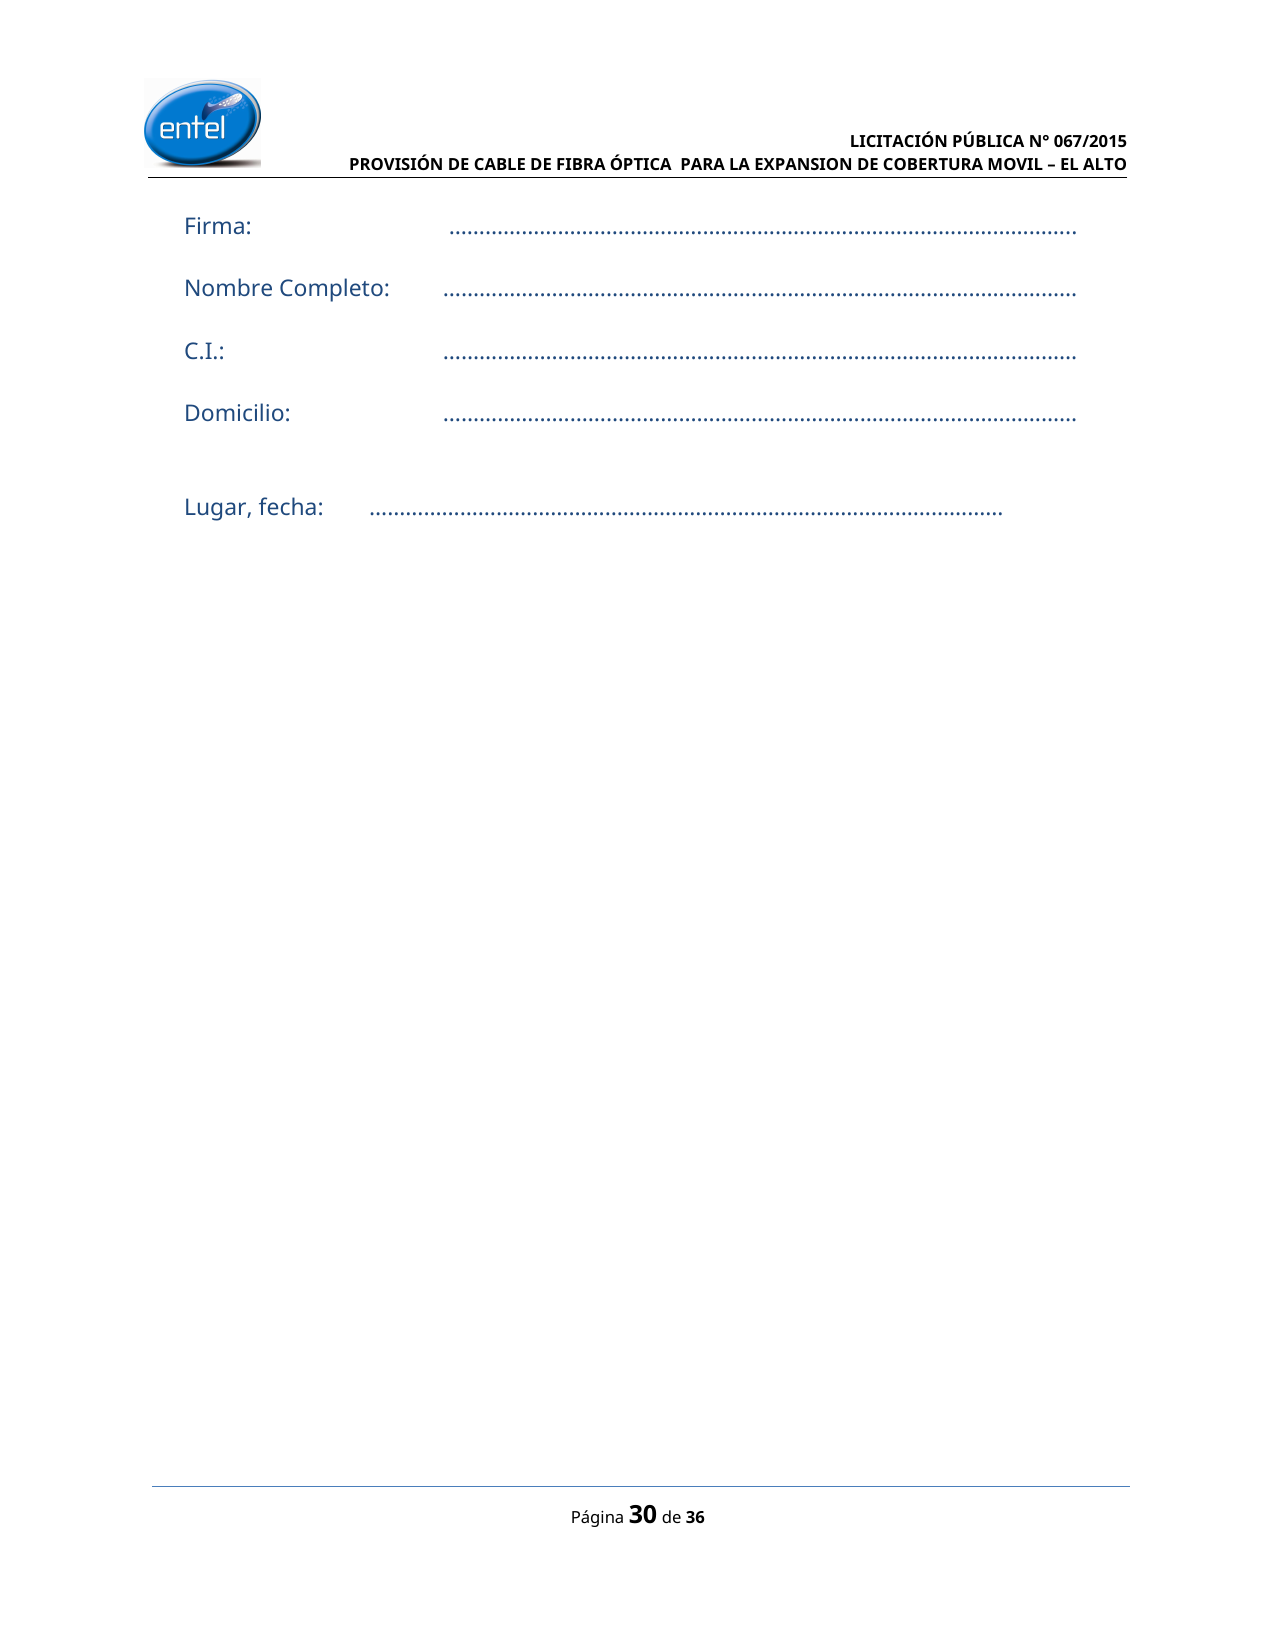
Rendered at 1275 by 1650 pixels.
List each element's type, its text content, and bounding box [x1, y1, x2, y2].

text C.I.: …………………………………………………………………………………………… [184, 335, 1127, 366]
picture [143, 78, 261, 168]
text Lugar, fecha: …………………………………………………………………………………………… [184, 491, 1127, 522]
text Domicilio: …………………………………………………………………………………………… [184, 397, 1127, 428]
text Firma: ………………………………………………………………………………………….. [184, 210, 1127, 241]
text Nombre Completo: …………………………………………………………………………………………… [184, 272, 1127, 303]
